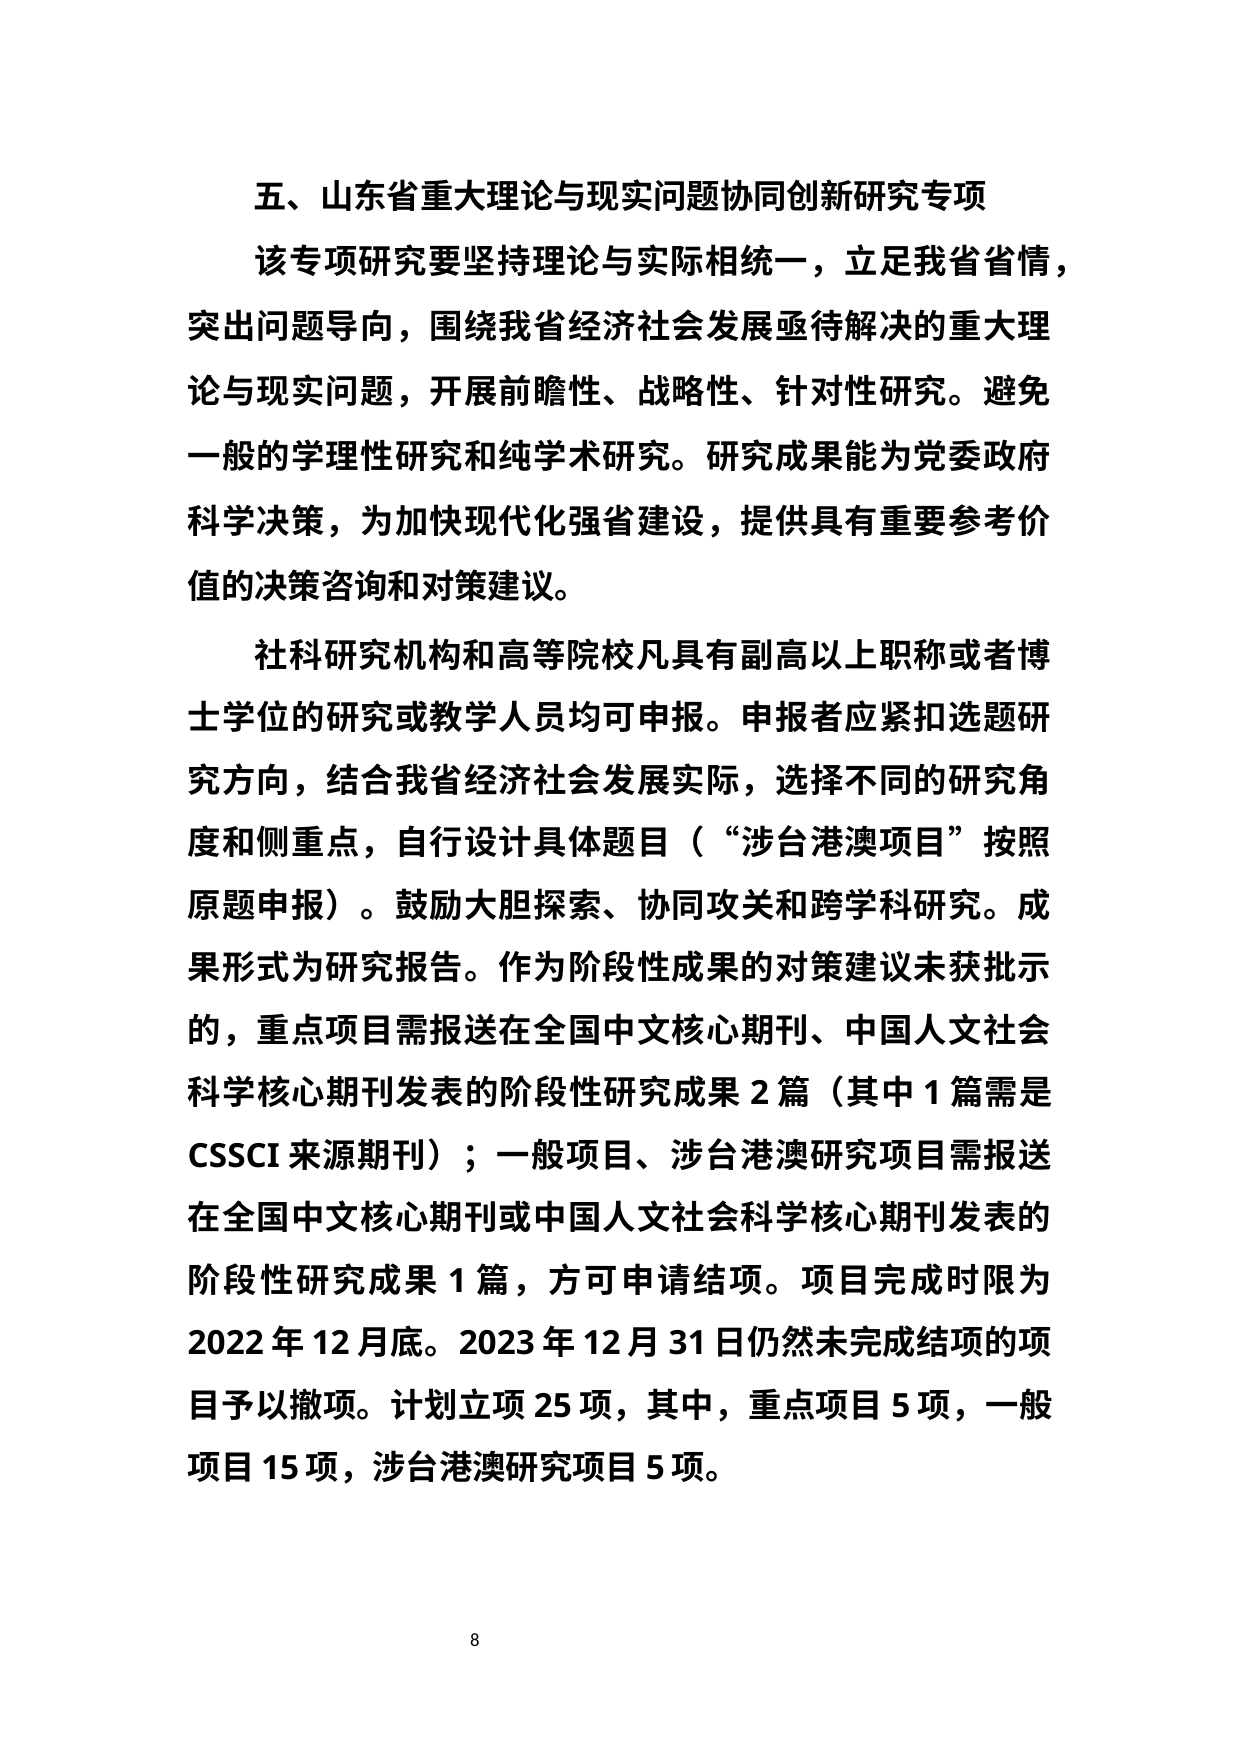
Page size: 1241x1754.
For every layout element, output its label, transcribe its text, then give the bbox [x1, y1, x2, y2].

text 五、山东省重大理论与现实问题协同创新研究专项 [253, 162, 1053, 227]
text 该专项研究要坚持理论与实际相统一，立足我省省情，突出问题导向，围绕我省经济社会发展亟待解决的重大理论与现实问题，开展前瞻性、战略性、针对性研究。避免一般的学理性研究和纯学术研究。研究成果能为党委政府科学决策，为加快现代化强省建设，提供具有重要参考价值的决策咨询和对策建议。 [187, 227, 1053, 617]
text 社科研究机构和高等院校凡具有副高以上职称或者博士学位的研究或教学人员均可申报。申报者应紧扣选题研究方向，结合我省经济社会发展实际，选择不同的研究角度和侧重点，自行设计具体题目（“涉台港澳项目”按照原题申报）。鼓励大胆探索、协同攻关和跨学科研究。成果形式为研究报告。作为阶段性成果的对策建议未获批示的，重点项目需报送在全国中文核心期刊、中国人文社会科学核心期刊发表的阶段性研究成果2篇（其中1篇需是CSSCI来源期刊）；一般项目、涉台港澳研究项目需报送在全国中文核心期刊或中国人文社会科学核心期刊发表的阶段性研究成果1篇，方可申请结项。项目完成时限为2022年12月底。2023年12月31日仍然未完成结项的项目予以撤项。计划立项25项，其中，重点项目5项，一般项目15项，涉台港澳研究项目5项。 [187, 617, 1053, 1492]
